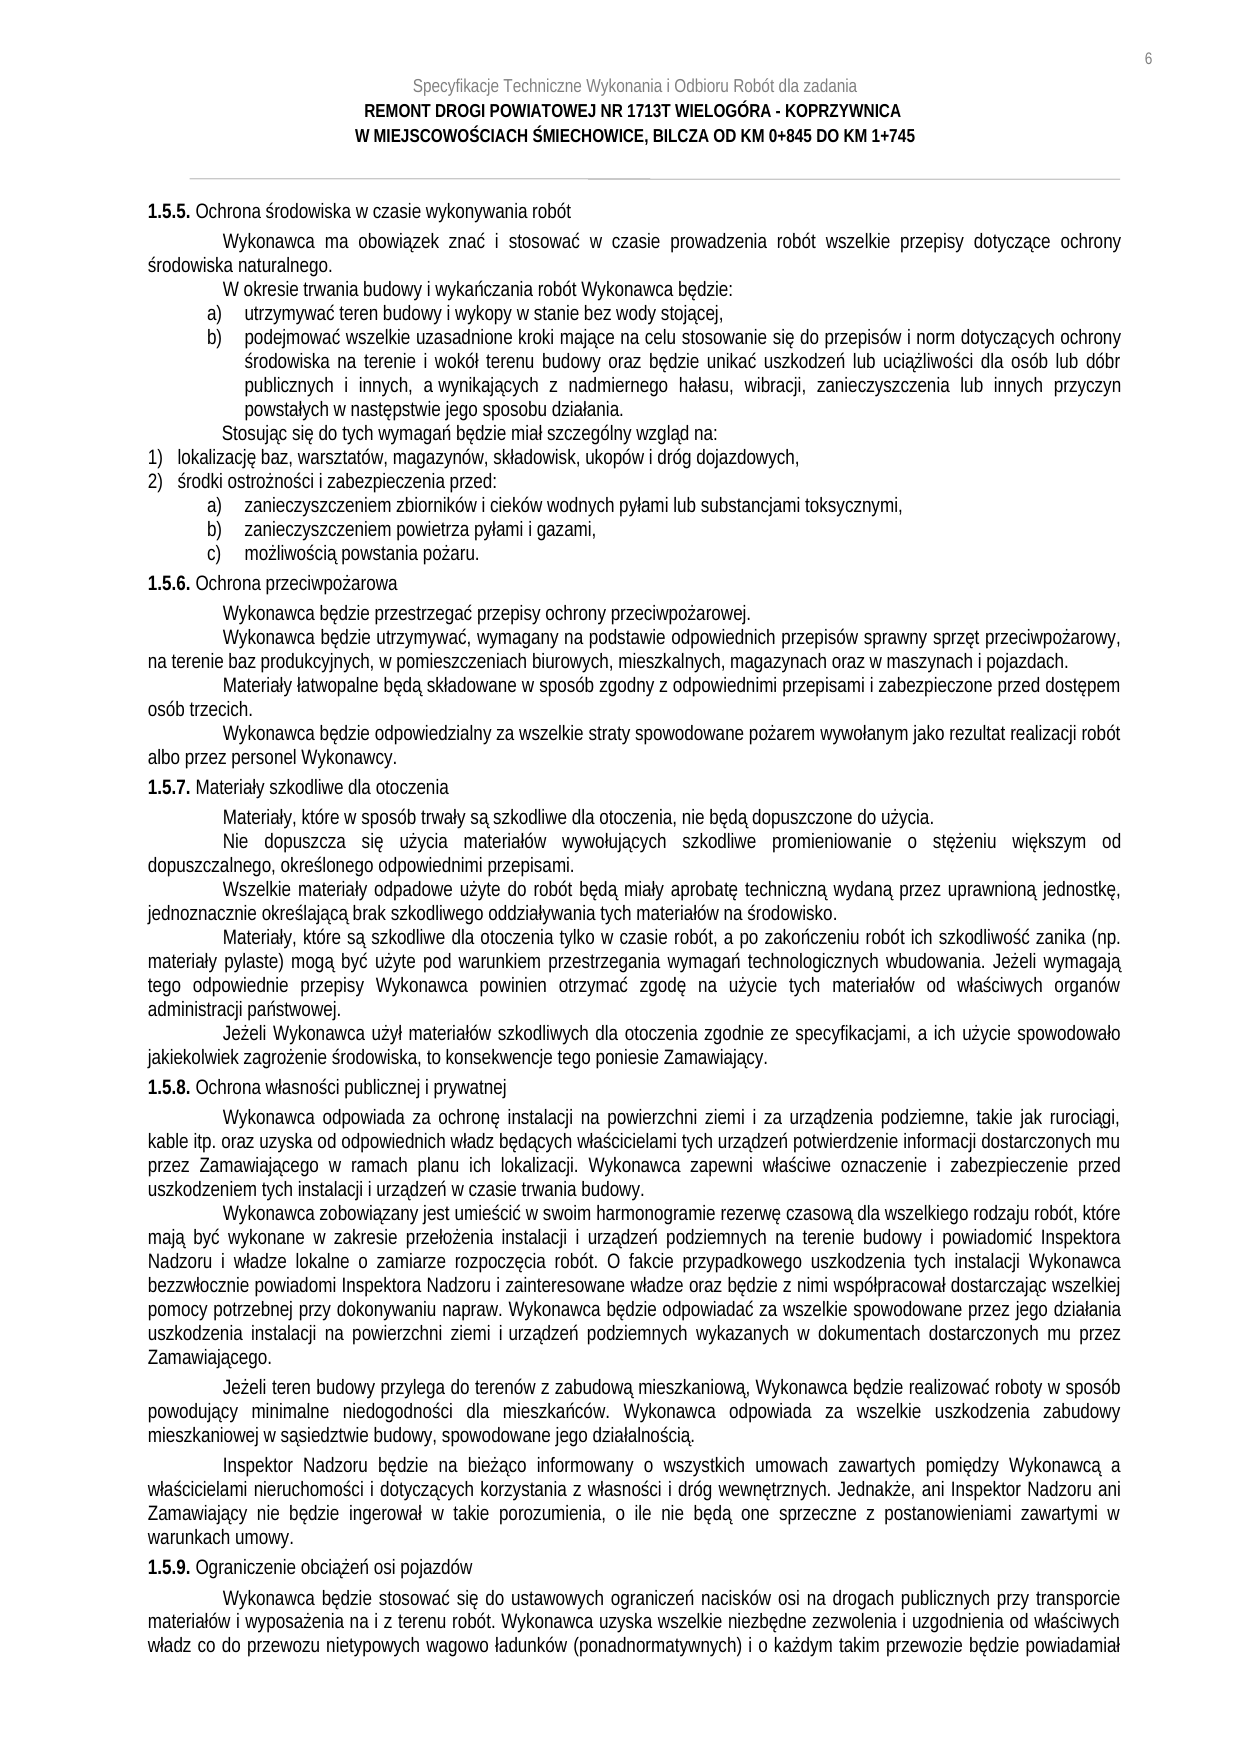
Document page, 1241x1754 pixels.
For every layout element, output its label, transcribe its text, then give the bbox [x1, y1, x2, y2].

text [148, 1585, 1122, 1657]
text Jeżeli teren budowy przylega do terenów z zabudową mieszkaniową, Wykonawca będzie realizować roboty w sposób powodujący minimalne niedogodności dla mieszkańców. Wykonawca odpowiada za wszelkie uszkodzenia zabudowy mieszkaniowej w sąsiedztwie budowy, spowodowane jego działalnością. [148, 1375, 1122, 1447]
subtitle zanieczyszczeniem zbiorników i cieków wodnych pyłami lub substancjami toksycznymi, [207, 493, 1122, 517]
subtitle 1.5.7. Materiały szkodliwe dla otoczenia [148, 775, 1122, 799]
list środki ostrożności i zabezpieczenia przed: [148, 469, 1122, 493]
text Wykonawca będzie odpowiedzialny za wszelkie straty spowodowane pożarem wywołanym jako rezultat realizacji robót albo przez personel Wykonawcy. [148, 721, 1122, 769]
text Jeżeli Wykonawca użył materiałów szkodliwych dla otoczenia zgodnie ze specyfikacjami, a ich użycie spowodowało jakiekolwiek zagrożenie środowiska, to konsekwencje tego poniesie Zamawiający. [148, 1021, 1122, 1069]
subtitle 1.5.9. Ograniczenie obciążeń osi pojazdów [148, 1555, 1122, 1579]
list lokalizację baz, warsztatów, magazynów, składowisk, ukopów i dróg dojazdowych, [148, 445, 1122, 469]
text Materiały, które są szkodliwe dla otoczenia tylko w czasie robót, a po zakończeniu robót ich szkodliwość zanika (np. materiały pylaste) mogą być użyte pod warunkiem przestrzegania wymagań technologicznych wbudowania. Jeżeli wymagają tego odpowiednie przepisy Wykonawca powinien otrzymać zgodę na użycie tych materiałów od właściwych organów administracji państwowej. [148, 925, 1122, 1021]
subtitle podejmować wszelkie uzasadnione kroki mające na celu stosowanie się do przepisów i norm dotyczących ochrony środowiska na terenie i wokół terenu budowy oraz będzie unikać uszkodzeń lub uciążliwości dla osób lub dóbr publicznych i innych, a wynikających z nadmiernego hałasu, wibracji, zanieczyszczenia lub innych przyczyn powstałych w następstwie jego sposobu działania. [207, 325, 1122, 421]
text Stosując się do tych wymagań będzie miał szczególny wzgląd na: [177, 421, 1122, 445]
subtitle utrzymywać teren budowy i wykopy w stanie bez wody stojącej, [207, 301, 1122, 325]
text Wszelkie materiały odpadowe użyte do robót będą miały aprobatę techniczną wydaną przez uprawnioną jednostkę, jednoznacznie określającą brak szkodliwego oddziaływania tych materiałów na środowisko. [148, 877, 1122, 925]
text Nie dopuszcza się użycia materiałów wywołujących szkodliwe promieniowanie o stężeniu większym od dopuszczalnego, określonego odpowiednimi przepisami. [148, 829, 1122, 877]
text Wykonawca odpowiada za ochronę instalacji na powierzchni ziemi i za urządzenia podziemne, takie jak rurociągi, kable itp. oraz uzyska od odpowiednich władz będących właścicielami tych urządzeń potwierdzenie informacji dostarczonych mu przez Zamawiającego w ramach planu ich lokalizacji. Wykonawca zapewni właściwe oznaczenie i zabezpieczenie przed uszkodzeniem tych instalacji i urządzeń w czasie trwania budowy. [148, 1105, 1122, 1201]
text Wykonawca będzie przestrzegać przepisy ochrony przeciwpożarowej. [148, 601, 1122, 625]
subtitle możliwością powstania pożaru. [207, 541, 1122, 564]
subtitle 1.5.6. Ochrona przeciwpożarowa [148, 571, 1122, 595]
subtitle 1.5.8. Ochrona własności publicznej i prywatnej [148, 1075, 1122, 1099]
text Materiały łatwopalne będą składowane w sposób zgodny z odpowiednimi przepisami i zabezpieczone przed dostępem osób trzecich. [148, 673, 1122, 721]
text Wykonawca zobowiązany jest umieścić w swoim harmonogramie rezerwę czasową dla wszelkiego rodzaju robót, które mają być wykonane w zakresie przełożenia instalacji i urządzeń podziemnych na terenie budowy i powiadomić Inspektora Nadzoru i władze lokalne o zamiarze rozpoczęcia robót. O fakcie przypadkowego uszkodzenia tych instalacji Wykonawca bezzwłocznie powiadomi Inspektora Nadzoru i zainteresowane władze oraz będzie z nimi współpracował dostarczając wszelkiej pomocy potrzebnej przy dokonywaniu napraw. Wykonawca będzie odpowiadać za wszelkie spowodowane przez jego działania uszkodzenia instalacji na powierzchni ziemi i urządzeń podziemnych wykazanych w dokumentach dostarczonych mu przez Zamawiającego. [148, 1201, 1122, 1369]
text Materiały, które w sposób trwały są szkodliwe dla otoczenia, nie będą dopuszczone do użycia. [148, 805, 1122, 829]
text Inspektor Nadzoru będzie na bieżąco informowany o wszystkich umowach zawartych pomiędzy Wykonawcą a właścicielami nieruchomości i dotyczących korzystania z własności i dróg wewnętrznych. Jednakże, ani Inspektor Nadzoru ani Zamawiający nie będzie ingerował w takie porozumienia, o ile nie będą one sprzeczne z postanowieniami zawartymi w warunkach umowy. [148, 1453, 1122, 1549]
text W okresie trwania budowy i wykańczania robót Wykonawca będzie: [148, 277, 1122, 301]
subtitle zanieczyszczeniem powietrza pyłami i gazami, [207, 517, 1122, 541]
text Wykonawca ma obowiązek znać i stosować w czasie prowadzenia robót wszelkie przepisy dotyczące ochrony środowiska naturalnego. [148, 229, 1122, 277]
subtitle 1.5.5. Ochrona środowiska w czasie wykonywania robót [148, 199, 1122, 223]
text Wykonawca będzie utrzymywać, wymagany na podstawie odpowiednich przepisów sprawny sprzęt przeciwpożarowy, na terenie baz produkcyjnych, w pomieszczeniach biurowych, mieszkalnych, magazynach oraz w maszynach i pojazdach. [148, 625, 1122, 673]
